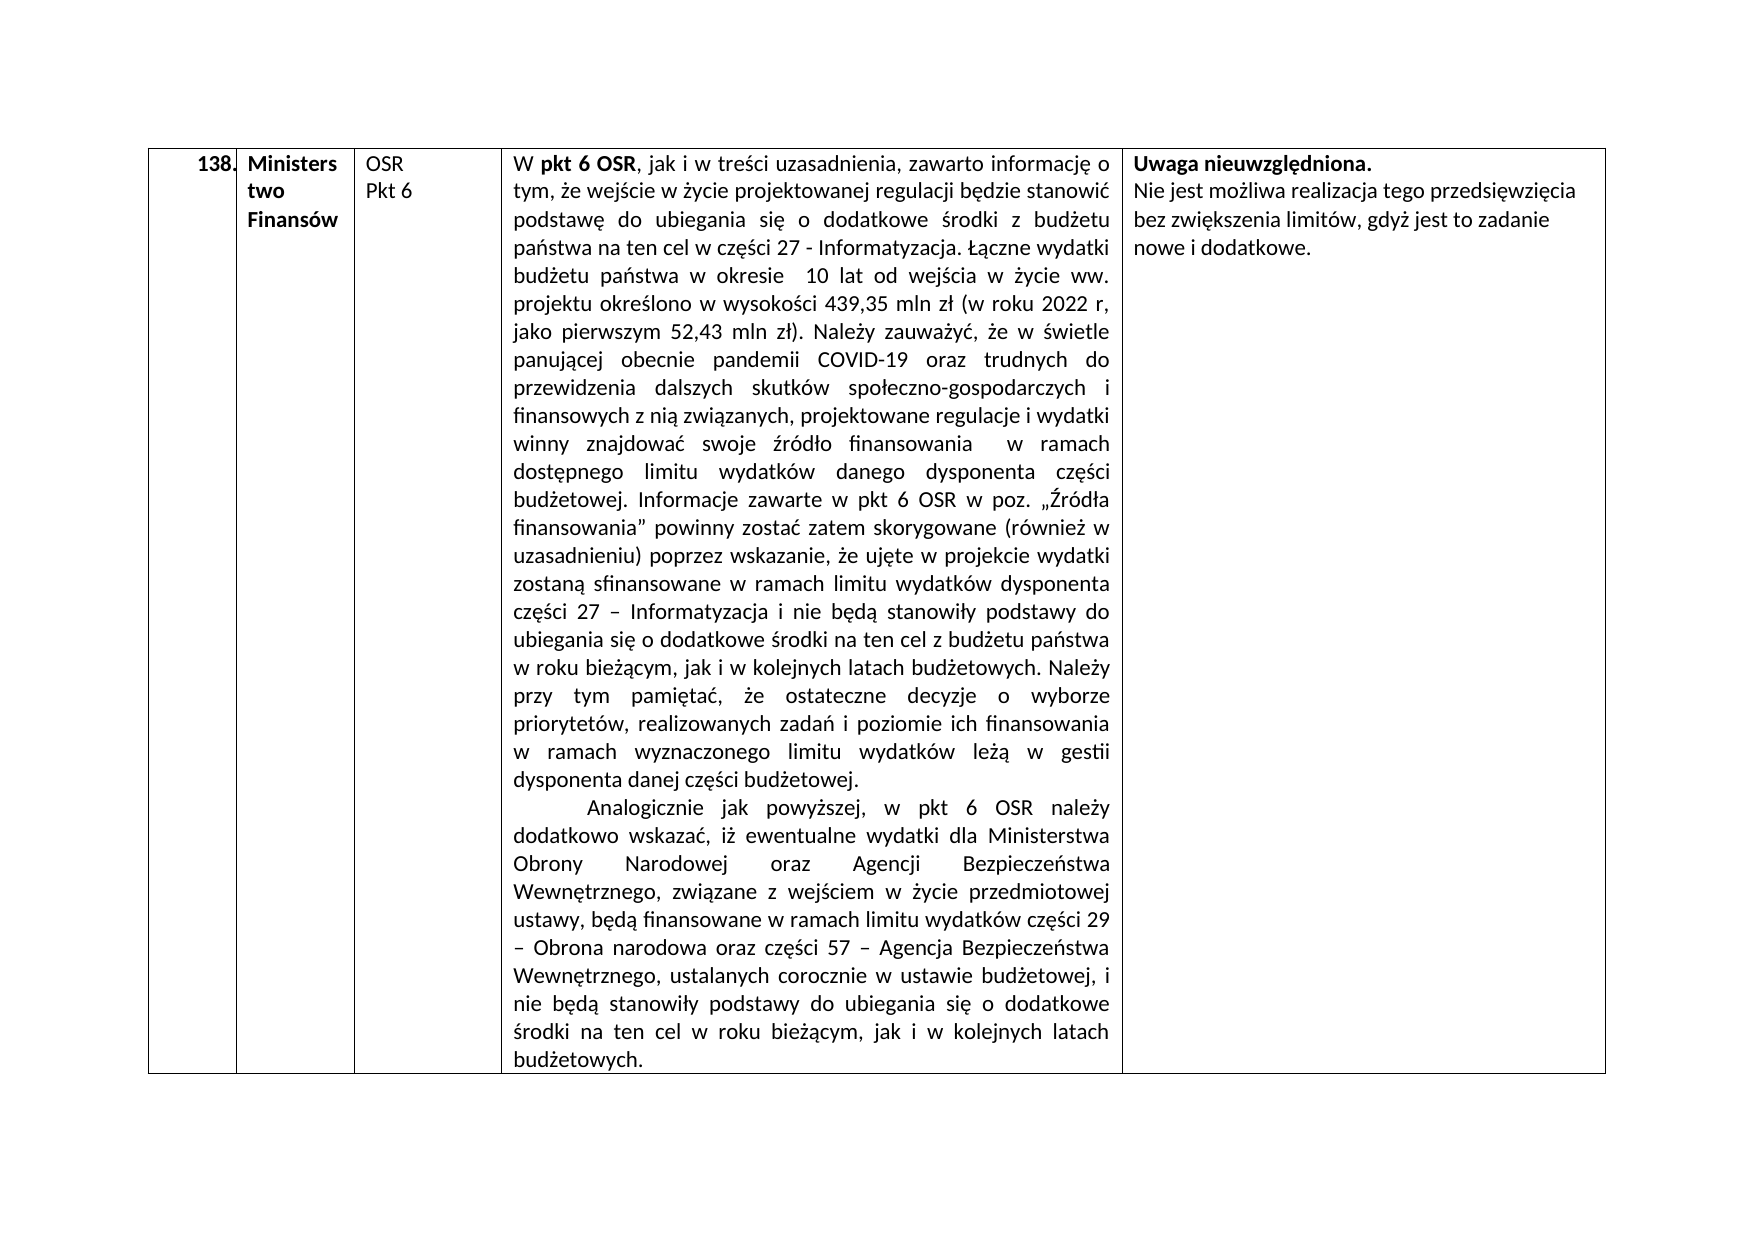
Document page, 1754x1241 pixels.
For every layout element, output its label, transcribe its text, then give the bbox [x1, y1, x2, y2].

table_cell OSR Pkt 6 [355, 149, 501, 1073]
table_cell [149, 149, 236, 1073]
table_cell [237, 149, 354, 1073]
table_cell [502, 149, 1122, 1073]
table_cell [1123, 149, 1605, 1073]
